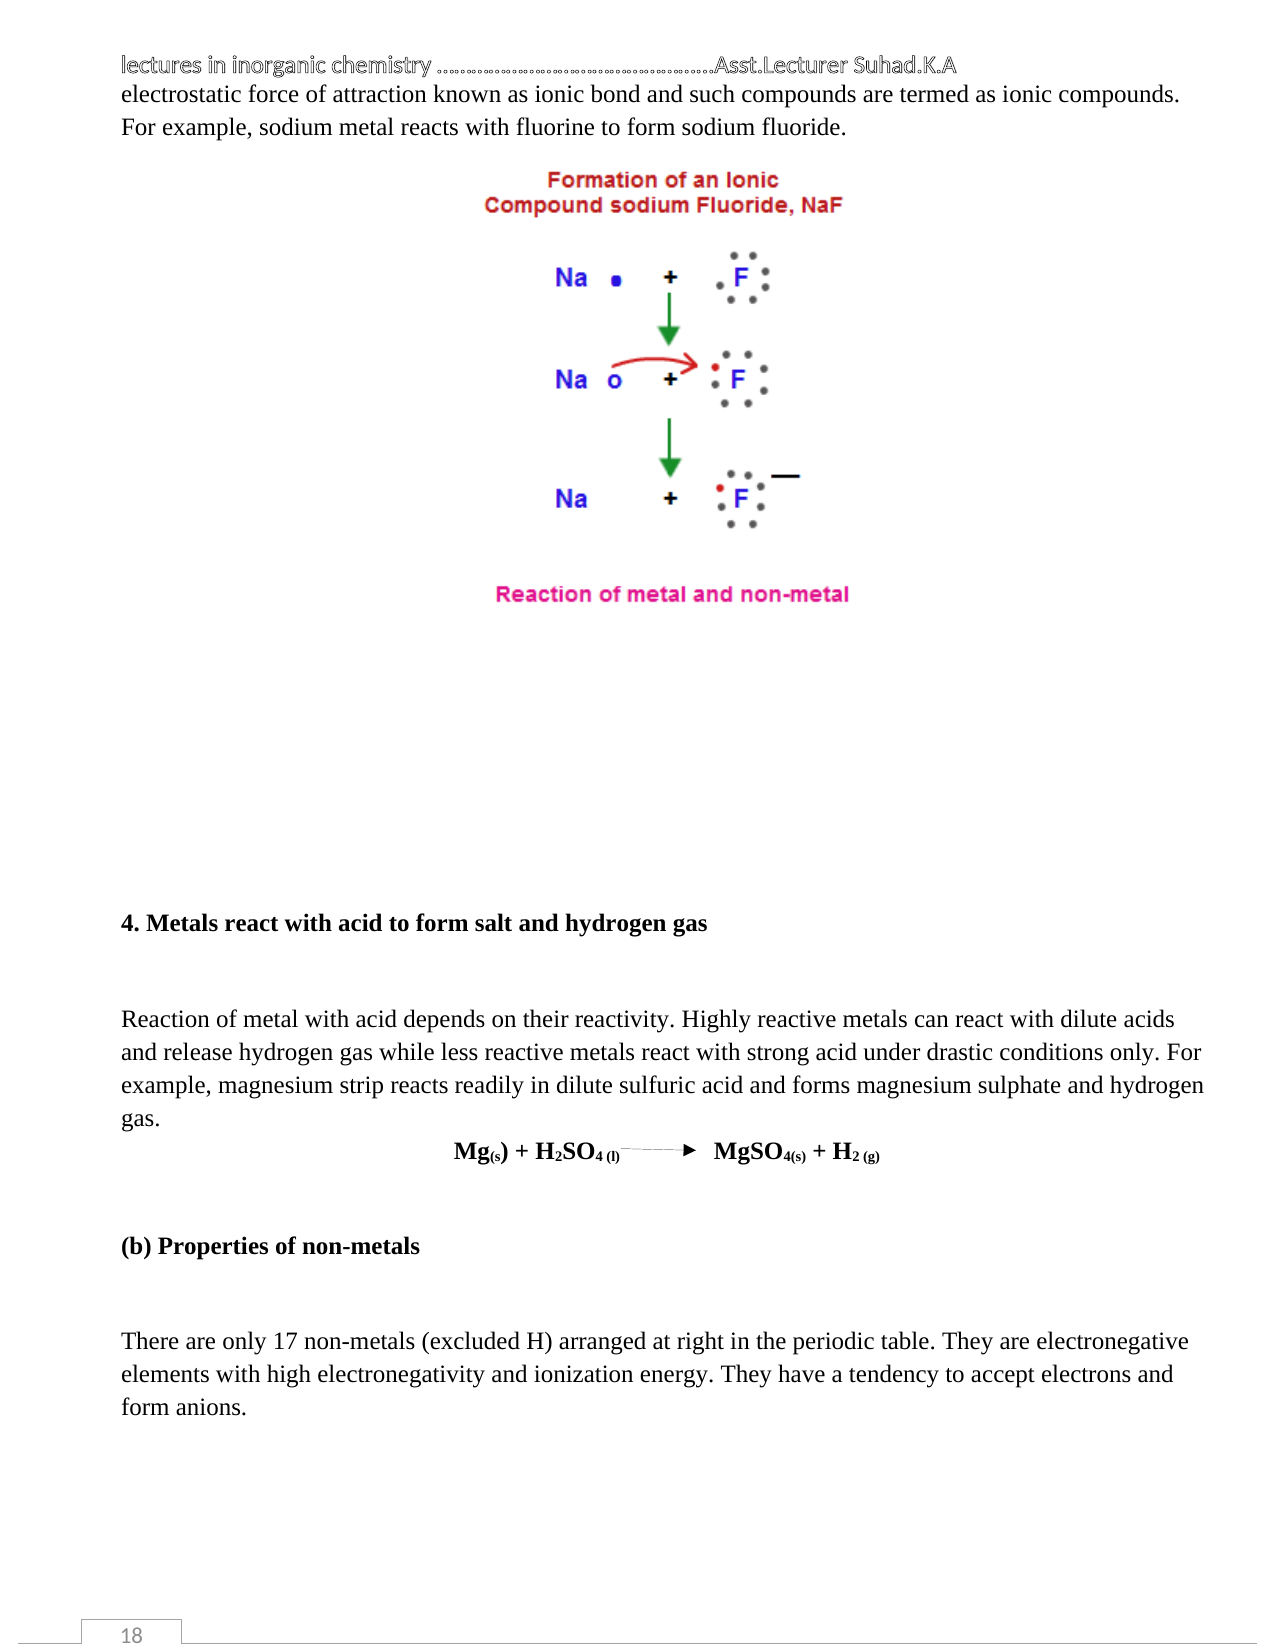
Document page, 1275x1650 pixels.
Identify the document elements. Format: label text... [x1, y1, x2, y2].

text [121, 79, 1212, 141]
text Reaction of metal with acid depends on their reactivity. Highly reactive metals can react with dilute acids and release hydrogen gas while less reactive metals react with strong acid under drastic conditions only. For example, magnesium strip reacts readily in dilute sulfuric acid and forms magnesium sulphate and hydrogen gas. [121, 971, 1212, 1131]
text There are only 17 non-metals (excluded H) arranged at right in the periodic table. They are electronegative elements with high electronegativity and ionization energy. They have a tendency to accept electrons and form anions. [121, 1293, 1212, 1421]
text (b) Properties of non-metals [121, 1231, 1212, 1260]
text Mg(s) + H2SO4 (l) MgSO4(s) + H2 (g) [121, 1136, 1212, 1164]
text 4. Metals react with acid to form salt and hydrogen gas [121, 908, 1212, 937]
picture [480, 170, 853, 610]
